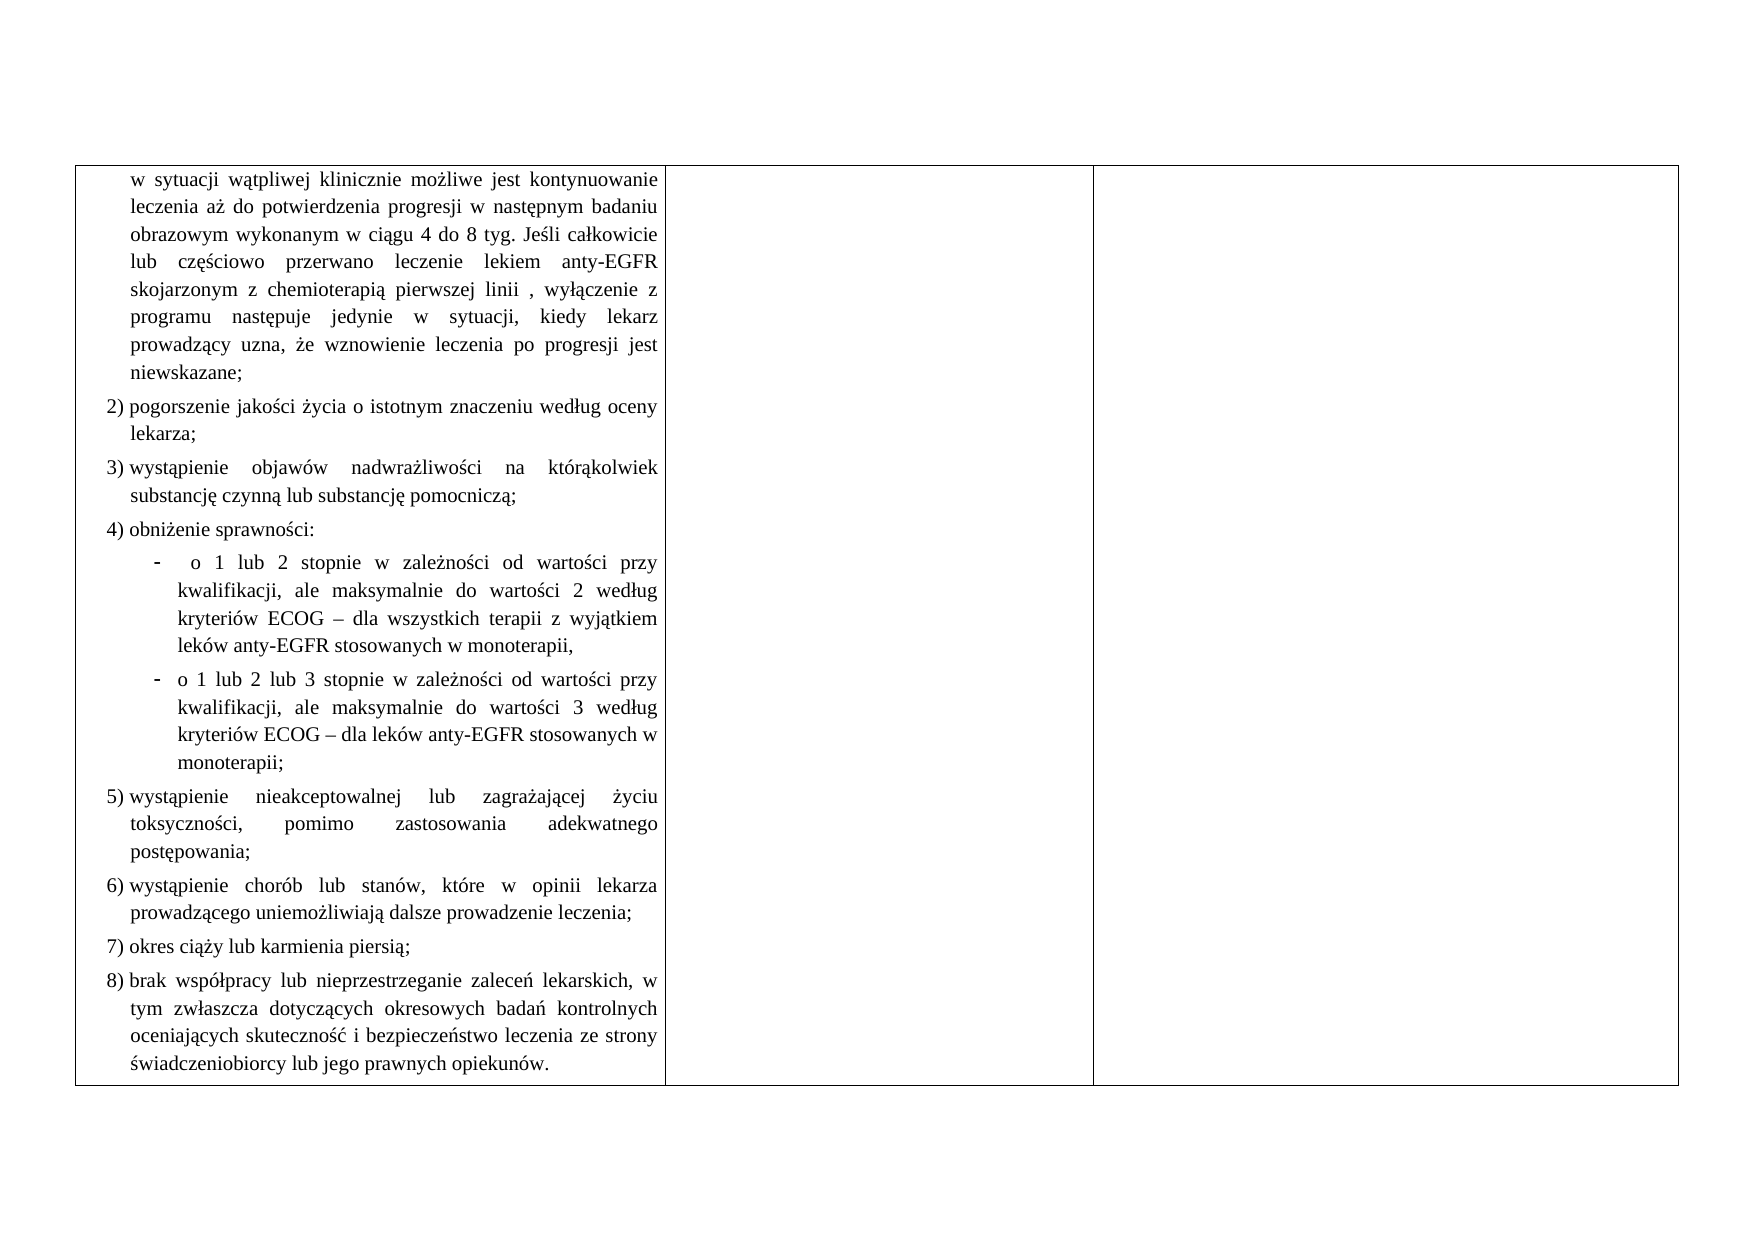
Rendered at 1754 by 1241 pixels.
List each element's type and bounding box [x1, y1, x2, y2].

table_cell [666, 166, 1093, 1085]
table_cell [76, 166, 665, 1085]
table_cell [1094, 166, 1678, 1085]
